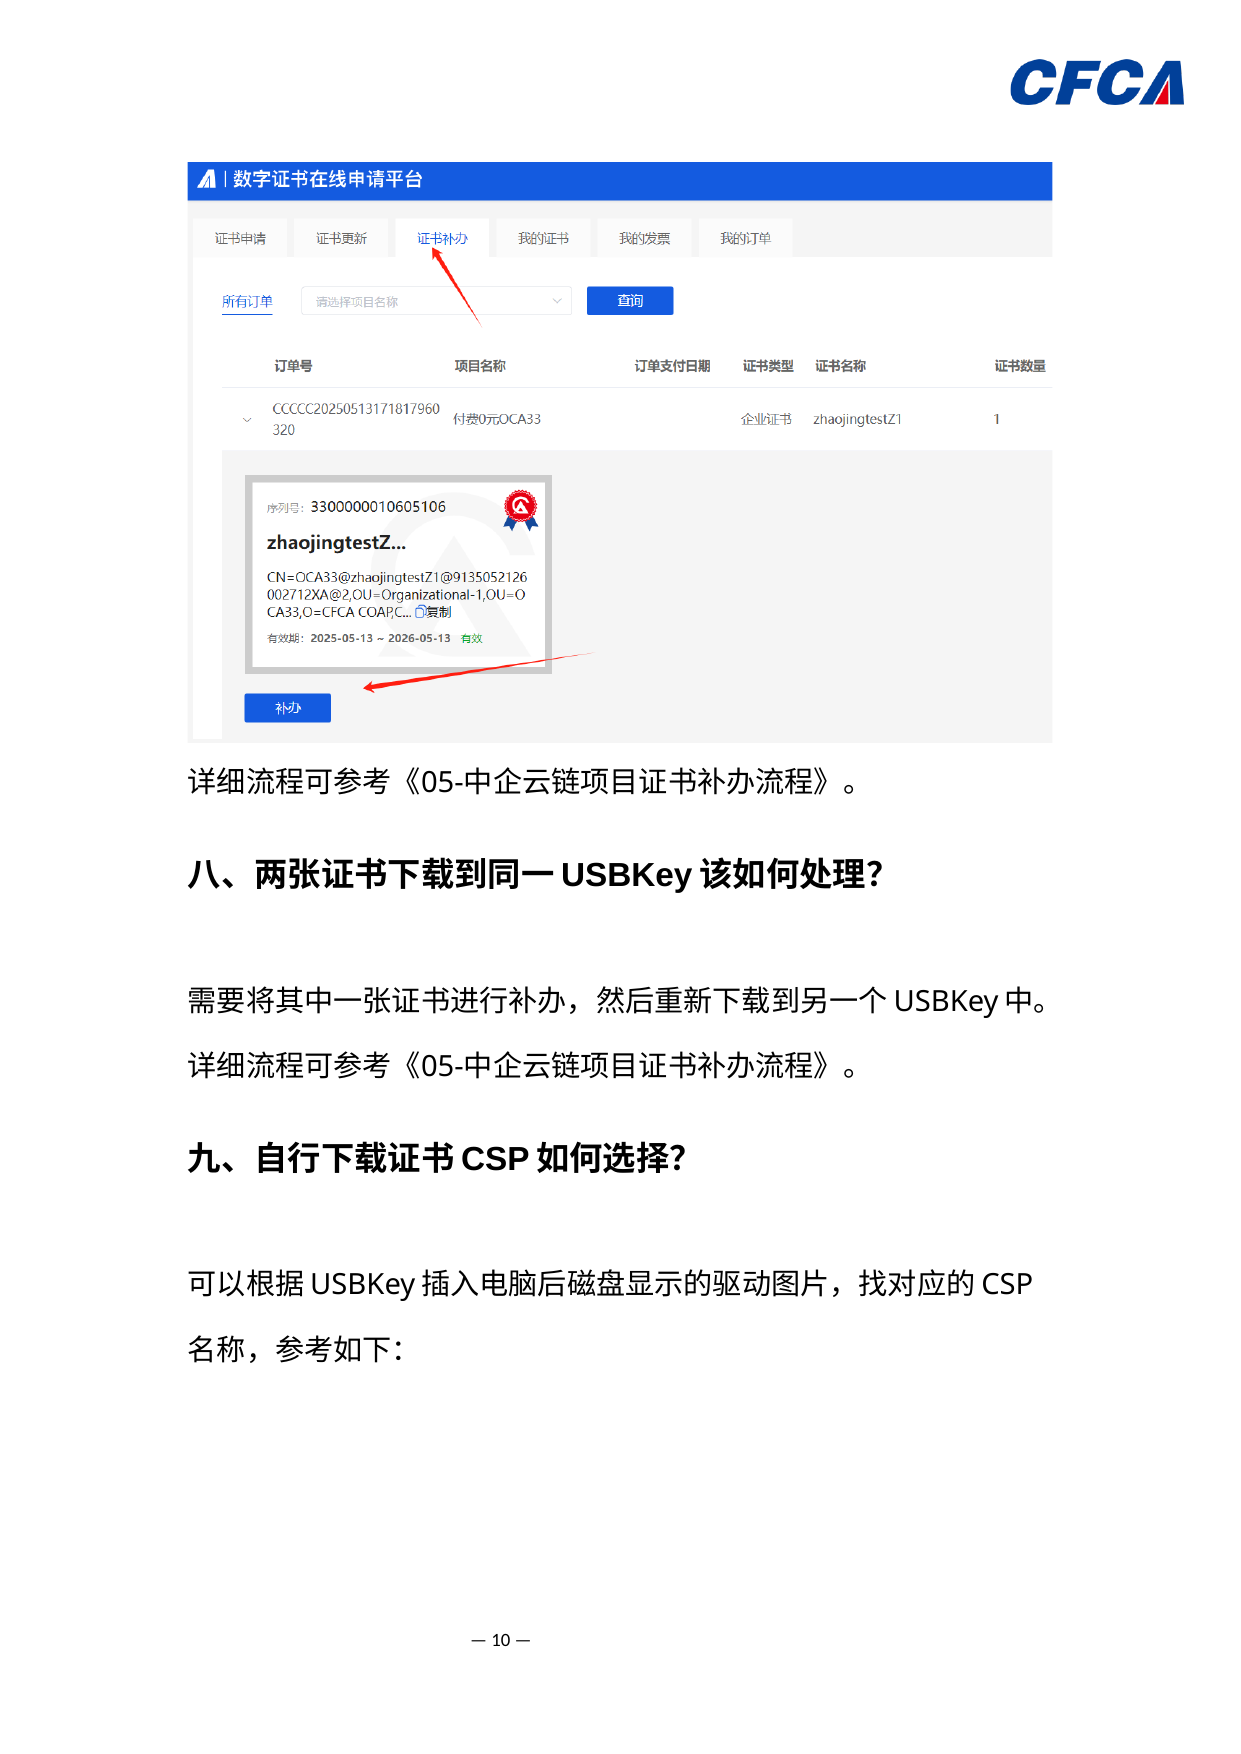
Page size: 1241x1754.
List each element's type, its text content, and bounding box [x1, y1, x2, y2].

picture [187, 162, 1053, 743]
subtitle 八、两张证书下载到同一USBKey该如何处理？ [187, 839, 1053, 904]
text 详细流程可参考《05-中企云链项目证书补办流程》。 [187, 1031, 1053, 1096]
picture [1010, 59, 1184, 105]
subtitle 九、自行下载证书CSP如何选择？ [187, 1123, 1053, 1188]
text 需要将其中一张证书进行补办，然后重新下载到另一个USBKey中。 [187, 966, 1053, 1031]
text 详细流程可参考《05-中企云链项目证书补办流程》。 [187, 747, 1053, 812]
text 可以根据USBKey插入电脑后磁盘显示的驱动图片，找对应的CSP名称，参考如下： [187, 1250, 1053, 1380]
